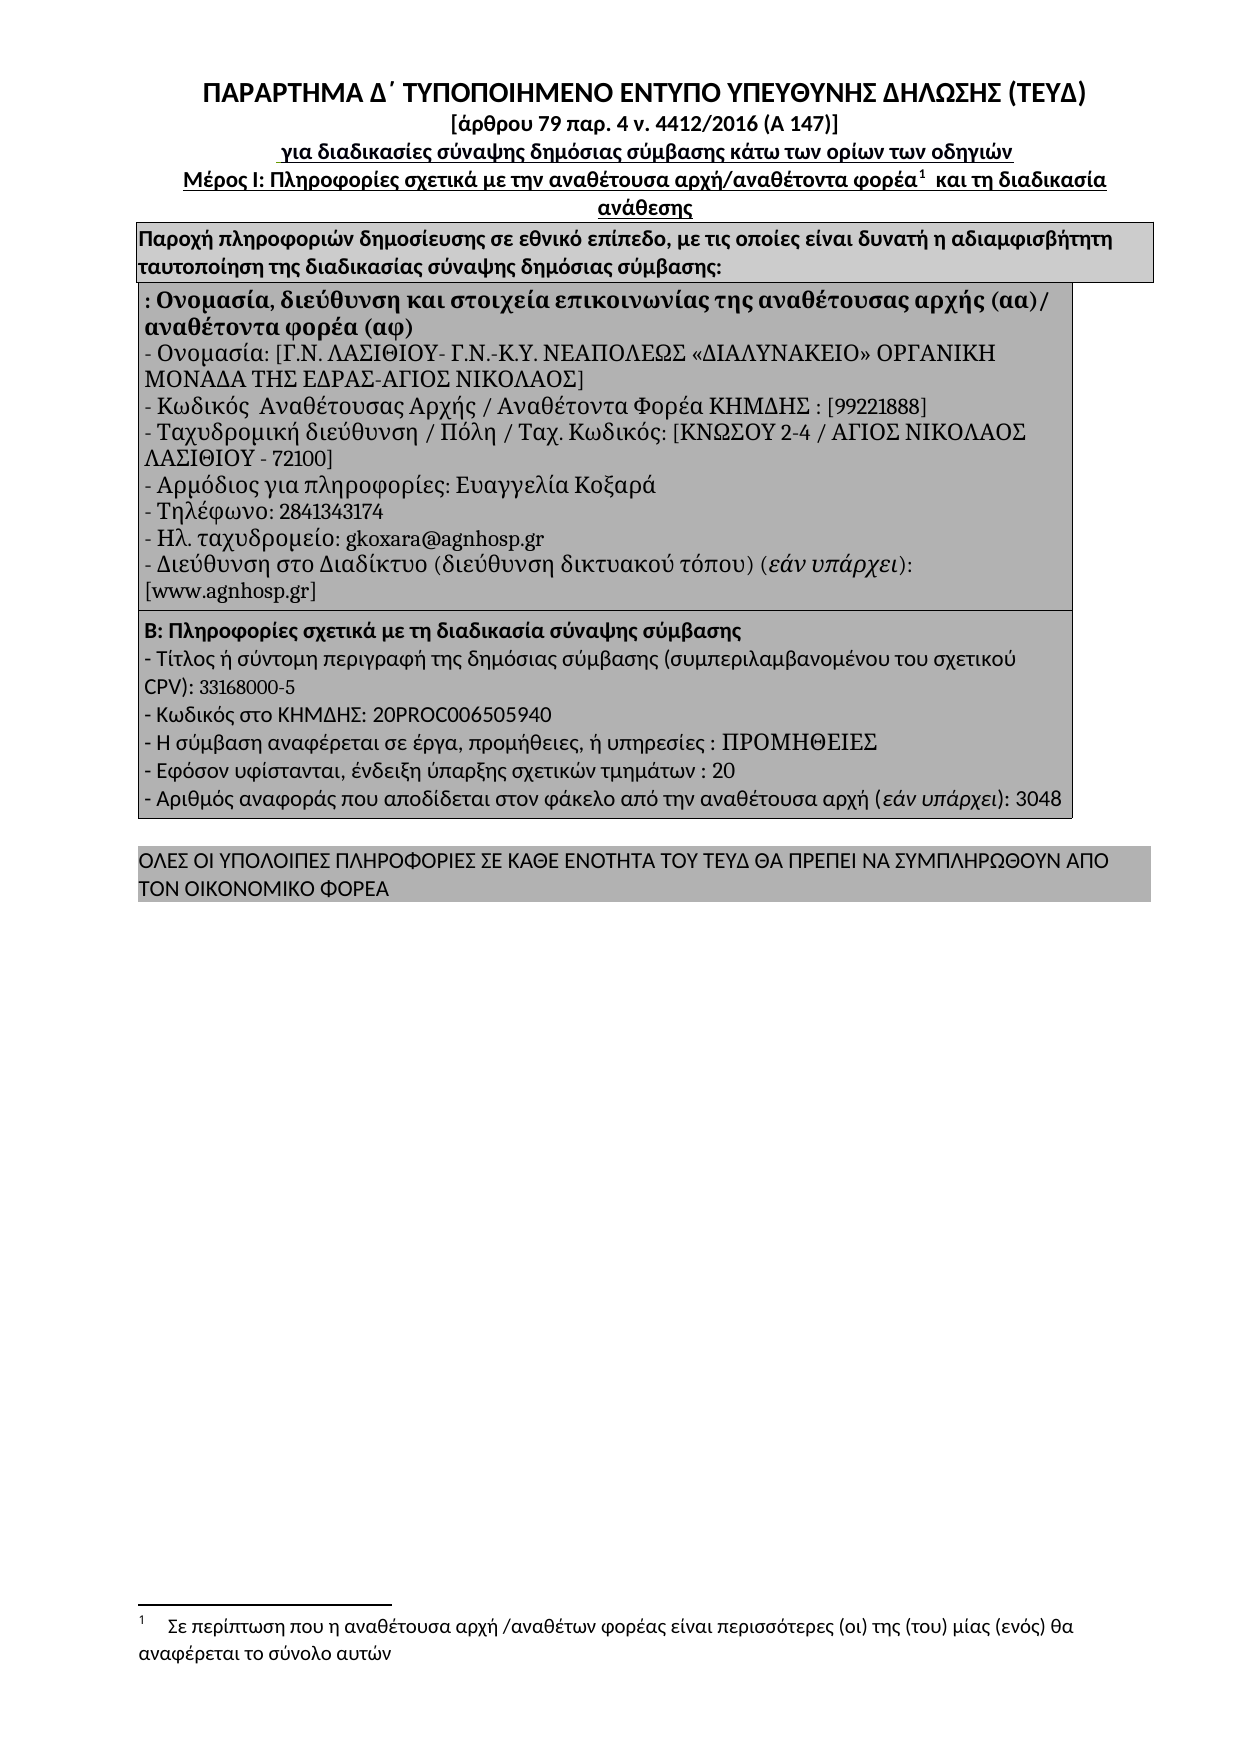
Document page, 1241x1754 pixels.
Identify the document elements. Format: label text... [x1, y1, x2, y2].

text Παροχή πληροφοριών δημοσίευσης σε εθνικό επίπεδο, με τις οποίες είναι δυνατή η αδιαμφισβήτητη ταυτοποίηση της διαδικασίας σύναψης δημόσιας σύμβασης: [137, 223, 1153, 282]
table_cell Β: Πληροφορίες σχετικά με τη διαδικασία σύναψης σύμβασης - Τίτλος ή σύντομη περιγραφή της δημόσιας σύμβασης (συμπεριλαμβανομένου του σχετικού CPV): 33168000-5 - Κωδικός στο ΚΗΜΔΗΣ: 20PROC006505940 - Η σύμβαση αναφέρεται σε έργα, προμήθειες, ή υπηρεσίες : ΠΡΟΜΗΘΕΙΕΣ - Εφόσον υφίστανται, ένδειξη ύπαρξης σχετικών τμημάτων : 20 - Αριθμός αναφοράς που αποδίδεται στον φάκελο από την αναθέτουσα αρχή (εάν υπάρχει): 3048 [139, 611, 1072, 818]
text για διαδικασίες σύναψης δημόσιας σύμβασης κάτω των ορίων των οδηγιών [138, 137, 1151, 166]
text ΟΛΕΣ ΟΙ ΥΠΟΛΟΙΠΕΣ ΠΛΗΡΟΦΟΡΙΕΣ ΣΕ ΚΑΘΕ ΕΝΟΤΗΤΑ ΤΟΥ ΤΕΥΔ ΘΑ ΠΡΕΠΕΙ ΝΑ ΣΥΜΠΛΗΡΩΘΟΥΝ ΑΠΟ ΤΟΝ ΟΙΚΟΝΟΜΙΚΟ ΦΟΡΕΑ [138, 846, 1151, 902]
text Μέρος Ι: Πληροφορίες σχετικά με την αναθέτουσα αρχή/αναθέτοντα φορέα και τη διαδικασία ανάθεσης [138, 166, 1151, 222]
table_header : Ονομασία, διεύθυνση και στοιχεία επικοινωνίας της αναθέτουσας αρχής (αα)/ αναθέτοντα φορέα (αφ) - Ονομασία: [Γ.Ν. ΛΑΣΙΘΙΟΥ- Γ.Ν.-Κ.Υ. ΝΕΑΠΟΛΕΩΣ «ΔΙΑΛΥΝΑΚΕΙΟ» ΟΡΓΑΝΙΚΗ ΜΟΝΑΔΑ ΤΗΣ ΕΔΡΑΣ-ΑΓΙΟΣ ΝΙΚΟΛΑΟΣ] - Κωδικός Αναθέτουσας Αρχής / Αναθέτοντα Φορέα ΚΗΜΔΗΣ : [99221888] - Ταχυδρομική διεύθυνση / Πόλη / Ταχ. Κωδικός: [ΚΝΩΣΟΥ 2-4 / ΑΓΙΟΣ ΝΙΚΟΛΑΟΣ ΛΑΣΙΘΙΟΥ - 72100] - Αρμόδιος για πληροφορίες: Ευαγγελία Κοξαρά - Τηλέφωνο: 2841343174 - Ηλ. ταχυδρομείο: gkoxara@agnhosp.gr - Διεύθυνση στο Διαδίκτυο (διεύθυνση δικτυακού τόπου) (εάν υπάρχει): [www.agnhosp.gr] [139, 283, 1072, 610]
text [άρθρου 79 παρ. 4 ν. 4412/2016 (Α 147)] [138, 109, 1151, 137]
text ΠΑΡΑΡΤΗΜΑ Δ΄ ΤΥΠΟΠΟΙΗΜΕΝΟ ΕΝΤΥΠΟ ΥΠΕΥΘΥΝΗΣ ΔΗΛΩΣΗΣ (TEΥΔ) [138, 74, 1151, 109]
